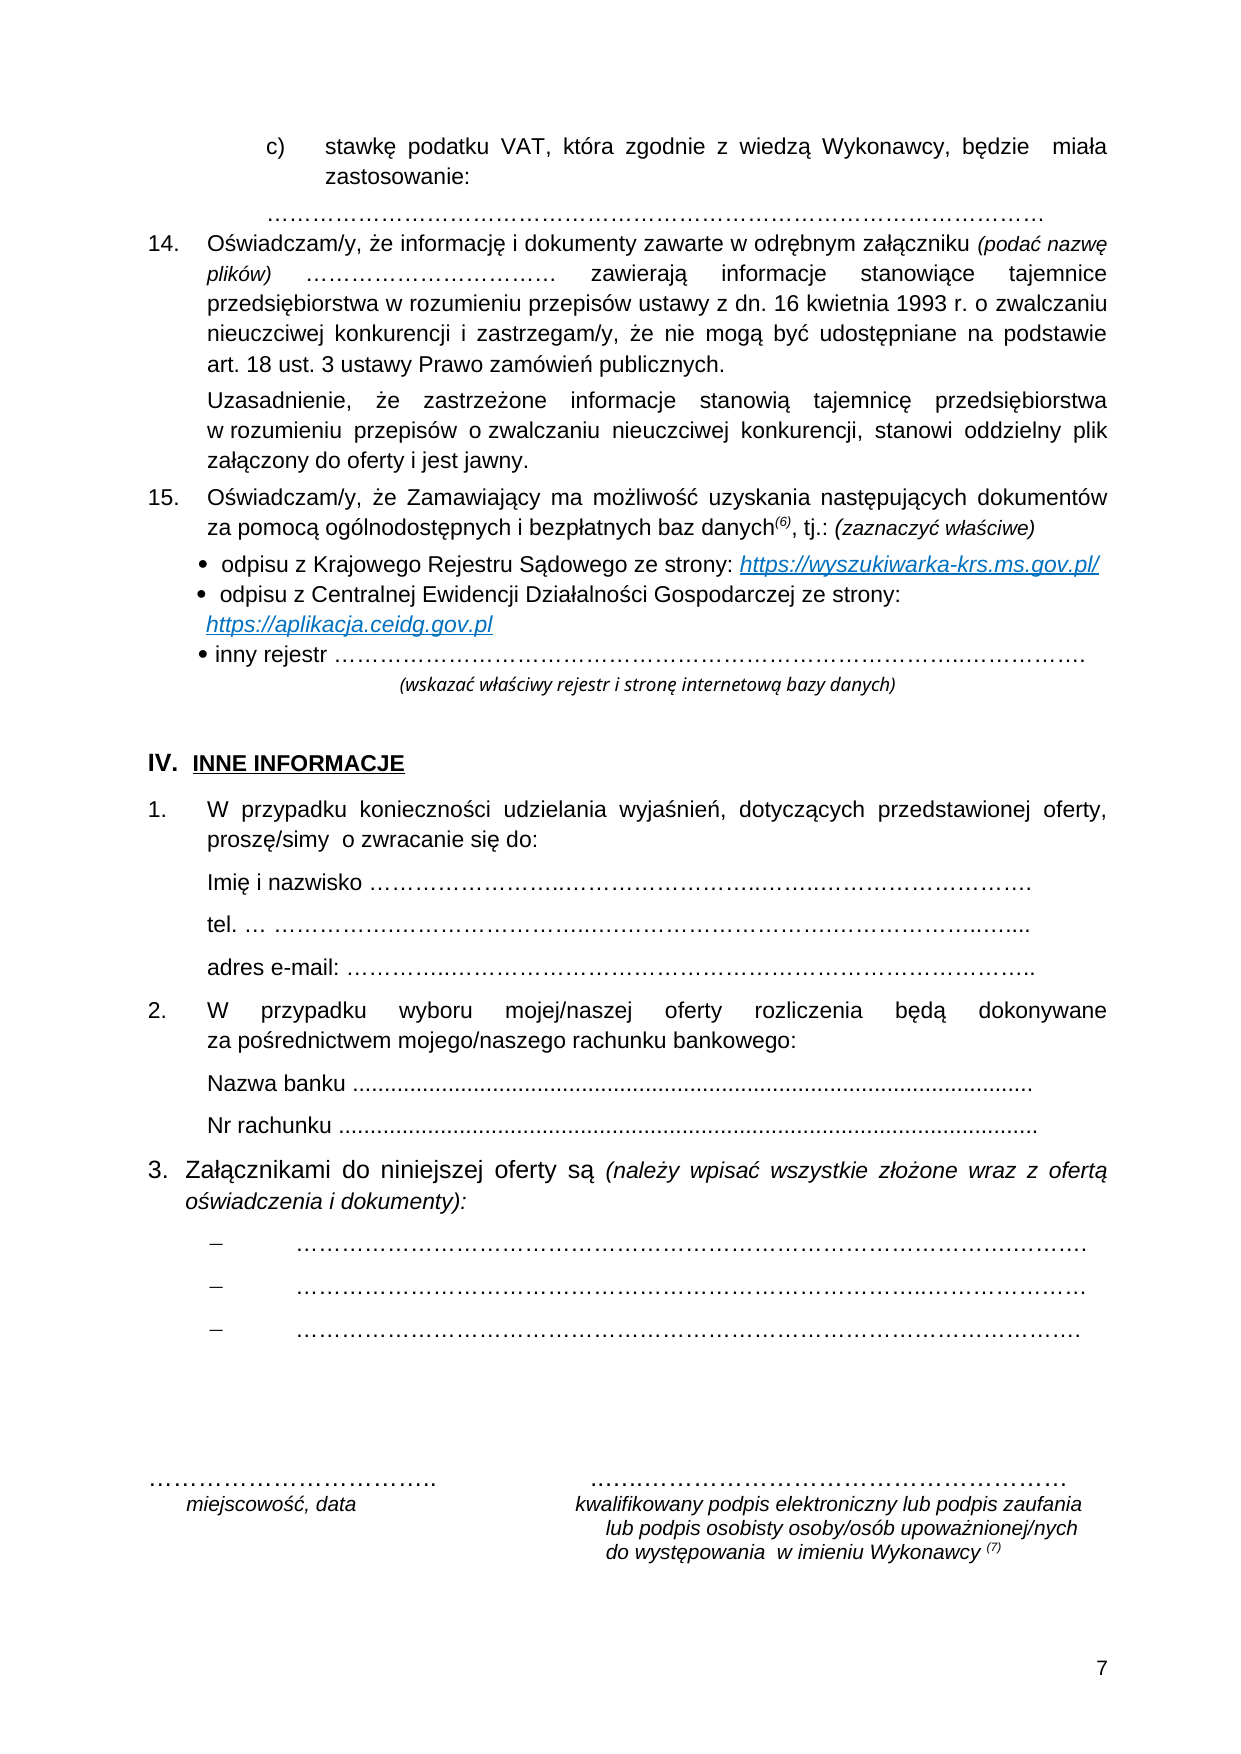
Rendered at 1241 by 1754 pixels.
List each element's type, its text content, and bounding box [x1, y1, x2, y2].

list inny rejestr ………………………………………………………………………..……………. [199, 641, 1107, 668]
list stawkę podatku VAT, która zgodnie z wiedzą Wykonawcy, będzie miała zastosowanie: [266, 133, 1107, 189]
text adres e-mail: …………..………………………………………………………………….. [207, 954, 1107, 980]
text Nr rachunku .............................................................................................................. [207, 1112, 1107, 1139]
text miejscowość, data kwalifikowany podpis elektroniczny lub podpis zaufania lub podpis osobisty osoby/osób upoważnionej/nych do występowania w imieniu Wykonawcy (7) [163, 1492, 1107, 1563]
list Załącznikami do niniejszej oferty są (należy wpisać wszystkie złożone wraz z ofertą oświadczenia i dokumenty): [148, 1155, 1107, 1214]
list Oświadczam/y, że Zamawiający ma możliwość uzyskania następujących dokumentów za pomocą ogólnodostępnych i bezpłatnych baz danych(6), tj.: (zaznaczyć właściwe) [148, 484, 1107, 541]
text Uzasadnienie, że zastrzeżone informacje stanowią tajemnicę przedsiębiorstwa w rozumieniu przepisów o zwalczaniu nieuczciwej konkurencji, stanowi oddzielny plik załączony do oferty i jest jawny. [207, 387, 1107, 474]
text Imię i nazwisko ……………………..……………………..……..………………………. [207, 868, 1107, 895]
list …………………………………………………………………………………………. [207, 1316, 1107, 1342]
text IV. INNE INFORMACJE [148, 748, 1107, 777]
list Oświadczam/y, że informację i dokumenty zawarte w odrębnym załączniku (podać nazwę plików) …………………………… zawierają informacje stanowiące tajemnice przedsiębiorstwa w rozumieniu przepisów ustawy z dn. 16 kwietnia 1993 r. o zwalczaniu nieuczciwej konkurencji i zastrzegam/y, że nie mogą być udostępniane na podstawie art. 18 ust. 3 ustawy Prawo zamówień publicznych. [148, 230, 1107, 377]
list W przypadku konieczności udzielania wyjaśnień, dotyczących przedstawionej oferty, proszę/simy o zwracanie się do: [148, 796, 1107, 852]
text …………………………….. ..…..…………………………………………… [148, 1463, 1107, 1492]
text tel. … …………….……………………..….……………………….………………..….... [207, 911, 1107, 938]
list ………………………………………………………………………………….………. [207, 1230, 1107, 1257]
list odpisu z Krajowego Rejestru Sądowego ze strony: https://wyszukiwarka-krs.ms.gov.pl/ [199, 551, 1107, 577]
list ………………………………………………………………………..………………… [207, 1273, 1107, 1299]
list (wskazać właściwy rejestr i stronę internetową bazy danych) [185, 671, 1107, 697]
text odpisu z Centralnej Ewidencji Działalności Gospodarczej ze strony: https://aplikacja.ceidg.gov.pl [191, 581, 1107, 637]
text ………………………………………………………………………………………… [229, 199, 1107, 226]
list W przypadku wyboru mojej/naszej oferty rozliczenia będą dokonywane za pośrednictwem mojego/naszego rachunku bankowego: [148, 997, 1107, 1053]
text Nazwa banku ........................................................................................................... [207, 1069, 1107, 1096]
